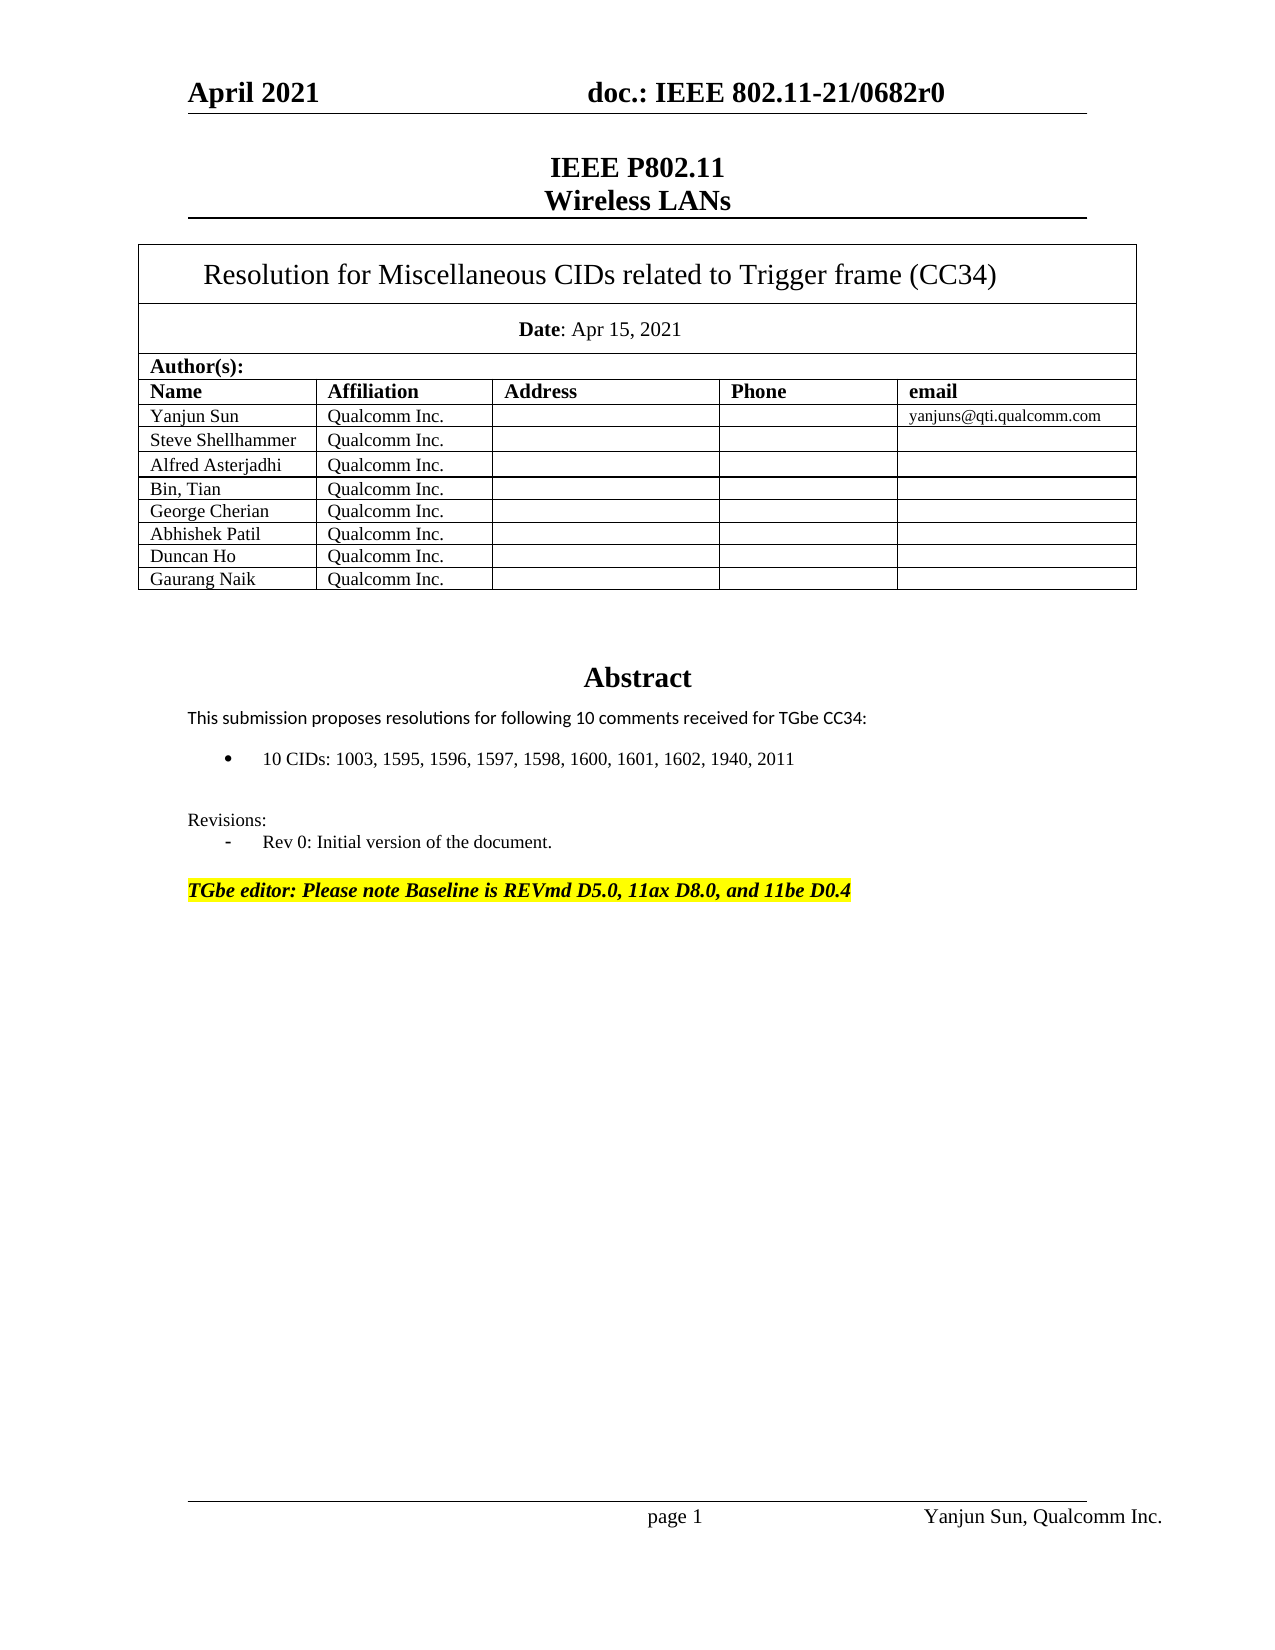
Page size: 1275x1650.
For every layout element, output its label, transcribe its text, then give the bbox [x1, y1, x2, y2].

list Rev 0: Initial version of the document. [225, 831, 1087, 852]
table_cell Qualcomm Inc. [317, 405, 492, 426]
table_cell Date: Apr 15, 2021 [139, 304, 1136, 353]
table_cell [493, 523, 719, 544]
table_cell Qualcomm Inc. [317, 478, 492, 499]
table_cell Qualcomm Inc. [317, 523, 492, 544]
table_cell [720, 568, 897, 589]
list 10 CIDs: 1003, 1595, 1596, 1597, 1598, 1600, 1601, 1602, 1940, 2011 [225, 748, 1087, 769]
table_cell Abhishek Patil [139, 523, 316, 544]
text This submission proposes resolutions for following 10 comments received for TGbe CC34: [187, 707, 1087, 729]
text TGbe editor: Please note Baseline is REVmd D5.0, 11ax D8.0, and 11be D0.4 [187, 877, 1087, 902]
table_cell [493, 500, 719, 522]
table_cell Bin, Tian [139, 478, 316, 499]
table_cell Address [493, 380, 719, 403]
table_cell [720, 478, 897, 499]
table_cell Yanjun Sun [139, 405, 316, 426]
table_cell [720, 427, 897, 451]
table_cell Qualcomm Inc. [317, 500, 492, 522]
table_cell [898, 478, 1136, 499]
table_cell Name [139, 380, 316, 403]
table_cell [493, 545, 719, 567]
table_cell [898, 452, 1136, 476]
table_cell Duncan Ho [139, 545, 316, 567]
table_cell Qualcomm Inc. [317, 545, 492, 567]
table_cell Qualcomm Inc. [317, 427, 492, 451]
text Abstract [187, 661, 1087, 694]
table_cell [493, 427, 719, 451]
table_cell Alfred Asterjadhi [139, 452, 316, 476]
table_cell Gaurang Naik [139, 568, 316, 589]
table_cell Author(s): [139, 354, 1136, 378]
table_cell [720, 500, 897, 522]
table_cell George Cherian [139, 500, 316, 522]
table_cell email [898, 380, 1136, 403]
table_cell Qualcomm Inc. [317, 452, 492, 476]
table_cell [493, 568, 719, 589]
table_header Resolution for Miscellaneous CIDs related to Trigger frame (CC34) [139, 245, 1136, 303]
table_cell [720, 523, 897, 544]
table_cell Affiliation [317, 380, 492, 403]
table_cell [898, 545, 1136, 567]
table_cell [898, 500, 1136, 522]
table_cell Steve Shellhammer [139, 427, 316, 451]
table_cell [493, 452, 719, 476]
text IEEE P802.11 Wireless LANs [187, 150, 1087, 219]
table_cell [720, 405, 897, 426]
table_cell [493, 405, 719, 426]
text Revisions: [187, 809, 1087, 831]
table_cell Qualcomm Inc. [317, 568, 492, 589]
table_cell [493, 478, 719, 499]
table_cell Phone [720, 380, 897, 403]
table_cell [898, 427, 1136, 451]
table_cell [898, 568, 1136, 589]
table_cell [720, 452, 897, 476]
table_cell yanjuns@qti.qualcomm.com [898, 405, 1136, 426]
table_cell [898, 523, 1136, 544]
table_cell [720, 545, 897, 567]
